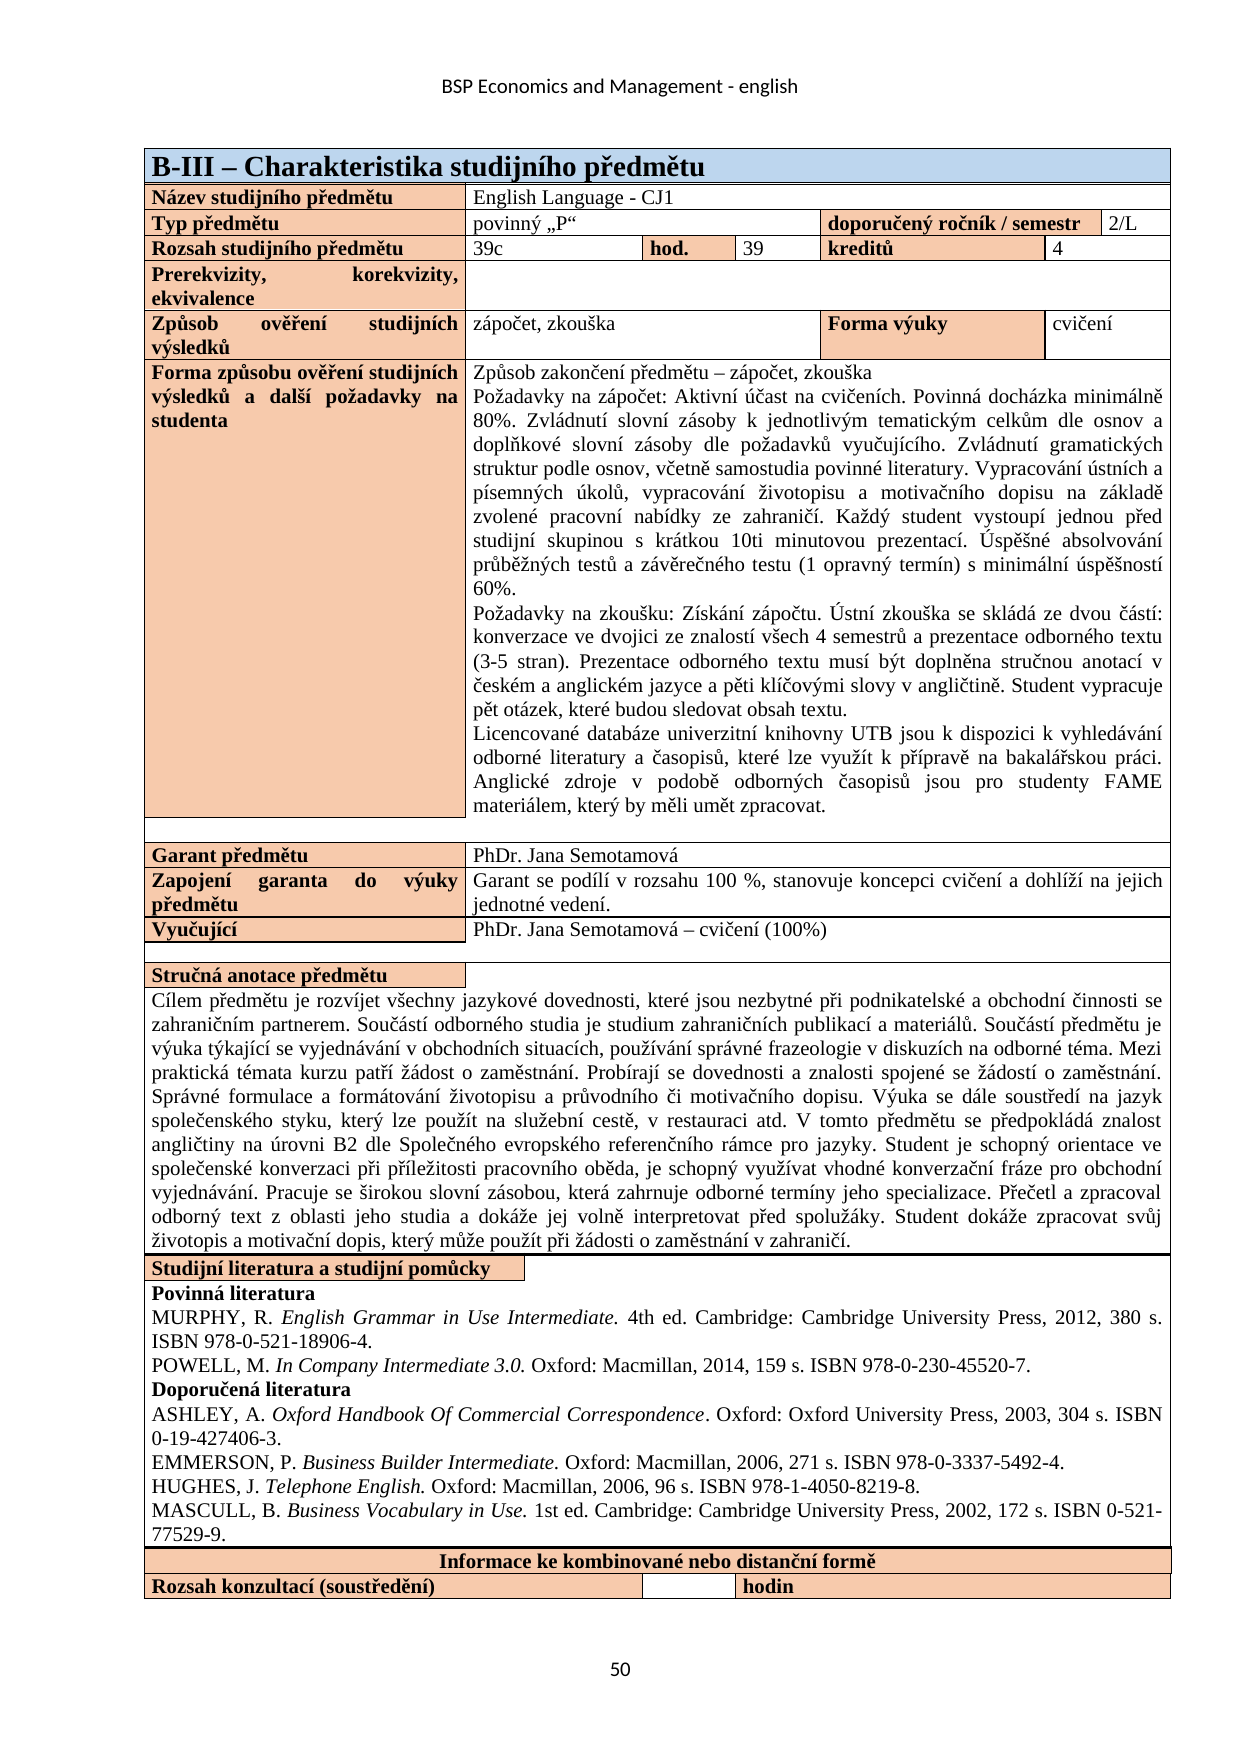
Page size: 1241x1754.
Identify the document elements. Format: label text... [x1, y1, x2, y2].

table_cell Studijní literatura a studijní pomůcky [145, 1256, 524, 1280]
table_cell Povinná literatura MURPHY, R. English Grammar in Use Intermediate. 4th ed. Cambridge: Cambridge University Press, 2012, 380 s. ISBN 978-0-521-18906-4. POWELL, M. In Company Intermediate 3.0. Oxford: Macmillan, 2014, 159 s. ISBN 978-0-230-45520-7. Doporučená literatura ASHLEY, A. Oxford Handbook Of Commercial Correspondence. Oxford: Oxford University Press, 2003, 304 s. ISBN 0-19-427406-3. EMMERSON, P. Business Builder Intermediate. Oxford: Macmillan, 2006, 271 s. ISBN 978-0-3337-5492-4. HUGHES, J. Telephone English. Oxford: Macmillan, 2006, 96 s. ISBN 978-1-4050-8219-8. MASCULL, B. Business Vocabulary in Use. 1st ed. Cambridge: Cambridge University Press, 2002, 172 s. ISBN 0-521-77529-9. [145, 1280, 1170, 1546]
table_cell 2/L [1102, 210, 1170, 235]
table_cell Forma způsobu ověření studijních výsledků a další požadavky na studenta [145, 360, 465, 817]
table_cell Způsob zakončení předmětu – zápočet, zkouška Požadavky na zápočet: Aktivní účast na cvičeních. Povinná docházka minimálně 80%. Zvládnutí slovní zásoby k jednotlivým tematickým celkům dle osnov a doplňkové slovní zásoby dle požadavků vyučujícího. Zvládnutí gramatických struktur podle osnov, včetně samostudia povinné literatury. Vypracování ústních a písemných úkolů, vypracování životopisu a motivačního dopisu na základě zvolené pracovní nabídky ze zahraničí. Každý student vystoupí jednou před studijní skupinou s krátkou 10ti minutovou prezentací. Úspěšné absolvování průběžných testů a závěrečného testu (1 opravný termín) s minimální úspěšností 60%. Požadavky na zkoušku: Získání zápočtu. Ústní zkouška se skládá ze dvou částí: konverzace ve dvojici ze znalostí všech 4 semestrů a prezentace odborného textu (3-5 stran). Prezentace odborného textu musí být doplněna stručnou anotací v českém a anglickém jazyce a pěti klíčovými slovy v angličtině. Student vypracuje pět otázek, které budou sledovat obsah textu. Licencované databáze univerzitní knihovny UTB jsou k dispozici k vyhledávání odborné literatury a časopisů, které lze využít k přípravě na bakalářskou práci. Anglické zdroje v podobě odborných časopisů jsou pro studenty FAME materiálem, který by měli umět zpracovat. [466, 360, 1170, 817]
table_cell Cílem předmětu je rozvíjet všechny jazykové dovednosti, které jsou nezbytné při podnikatelské a obchodní činnosti se zahraničním partnerem. Součástí odborného studia je studium zahraničních publikací a materiálů. Součástí předmětu je výuka týkající se vyjednávání v obchodních situacích, používání správné frazeologie v diskuzích na odborné téma. Mezi praktická témata kurzu patří žádost o zaměstnání. Probírají se dovednosti a znalosti spojené se žádostí o zaměstnání. Správné formulace a formátování životopisu a průvodního či motivačního dopisu. Výuka se dále soustředí na jazyk společenského styku, který lze použít na služební cestě, v restauraci atd. V tomto předmětu se předpokládá znalost angličtiny na úrovni B2 dle Společného evropského referenčního rámce pro jazyky. Student je schopný orientace ve společenské konverzaci při příležitosti pracovního oběda, je schopný využívat vhodné konverzační fráze pro obchodní vyjednávání. Pracuje se širokou slovní zásobou, která zahrnuje odborné termíny jeho specializace. Přečetl a zpracoval odborný text z oblasti jeho studia a dokáže jej volně interpretovat před spolužáky. Student dokáže zpracovat svůj životopis a motivační dopis, který může použít při žádosti o zaměstnání v zahraničí. [145, 987, 1170, 1252]
table_cell zápočet, zkouška [466, 311, 820, 359]
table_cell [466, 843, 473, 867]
table_cell [466, 261, 1170, 309]
table_header B-III – Charakteristika studijního předmětu [145, 149, 1170, 182]
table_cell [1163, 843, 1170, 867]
table_cell Informace ke kombinované nebo distanční formě [145, 1549, 1171, 1573]
table_cell hodin [736, 1574, 1170, 1598]
table_cell Rozsah studijního předmětu [145, 236, 465, 260]
table_cell hod. [643, 236, 735, 260]
table_cell [466, 963, 1170, 987]
table_cell PhDr. Jana Semotamová – cvičení (100%) [466, 918, 1170, 941]
table_cell cvičení [1046, 311, 1170, 359]
table_cell Garant se podílí v rozsahu 100 %, stanovuje koncepci cvičení a dohlíží na jejich jednotné vedení. [466, 868, 1170, 916]
table_cell [525, 1256, 1170, 1280]
table_cell povinný „P“ [466, 210, 820, 235]
table_cell Zapojení garanta do výuky předmětu [145, 868, 465, 916]
table_cell [145, 817, 1170, 842]
table_cell Vyučující [145, 918, 465, 941]
table_cell Garant předmětu [145, 843, 465, 867]
table_cell kreditů [821, 236, 1044, 260]
table_cell [643, 1574, 735, 1598]
table_cell Typ předmětu [145, 210, 465, 235]
table_cell 4 [1046, 236, 1170, 260]
table_cell Forma výuky [821, 311, 1044, 359]
table_cell Prerekvizity, korekvizity, ekvivalence [145, 261, 465, 309]
table_cell [145, 941, 1170, 962]
table_cell English Language - CJ1 [624, 185, 1170, 209]
table_cell Způsob ověření studijních výsledků [145, 311, 465, 359]
table_cell doporučený ročník / semestr [821, 210, 1101, 235]
table_cell Rozsah konzultací (soustředění) [145, 1574, 642, 1598]
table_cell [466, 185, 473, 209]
table_cell 39c [466, 236, 642, 260]
table_cell 39 [736, 236, 820, 260]
table_cell Název studijního předmětu [145, 185, 465, 209]
table_cell Stručná anotace předmětu [145, 963, 465, 987]
